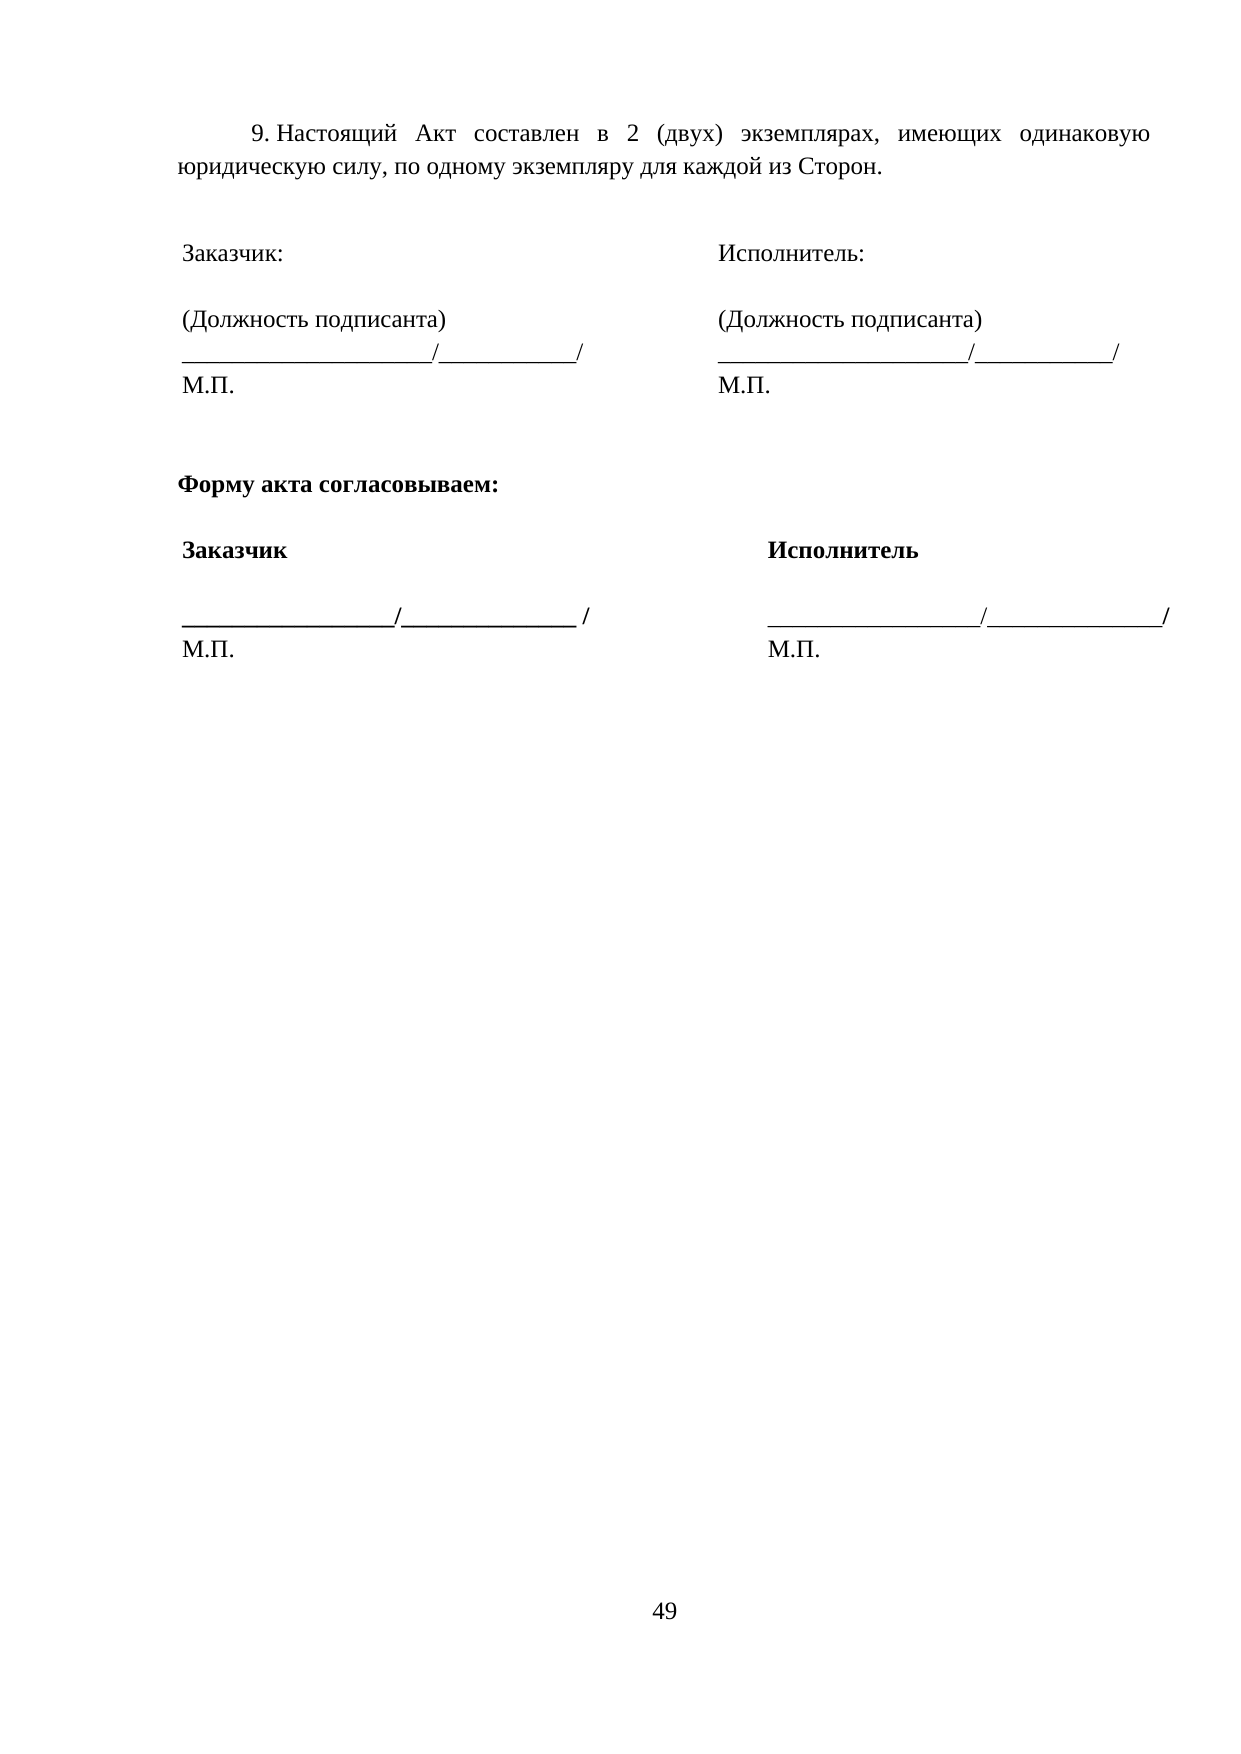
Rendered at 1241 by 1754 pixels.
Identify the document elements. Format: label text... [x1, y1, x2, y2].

table_header Исполнитель: (Должность подписанта) ____________________/___________/ М.П. [713, 205, 1240, 436]
table_header Заказчик: (Должность подписанта) ____________________/___________/ М.П. [177, 205, 713, 436]
table_header Заказчик _________________/______________ / М.П. [177, 535, 693, 753]
text Форму акта согласовываем: [177, 469, 1152, 498]
table_header Исполнитель _________________/______________/ М.П. [693, 535, 1240, 753]
list Настоящий Акт составлен в 2 (двух) экземплярах, имеющих одинаковую юридическую силу, по одному экземпляру для каждой из Сторон. [177, 118, 1152, 180]
